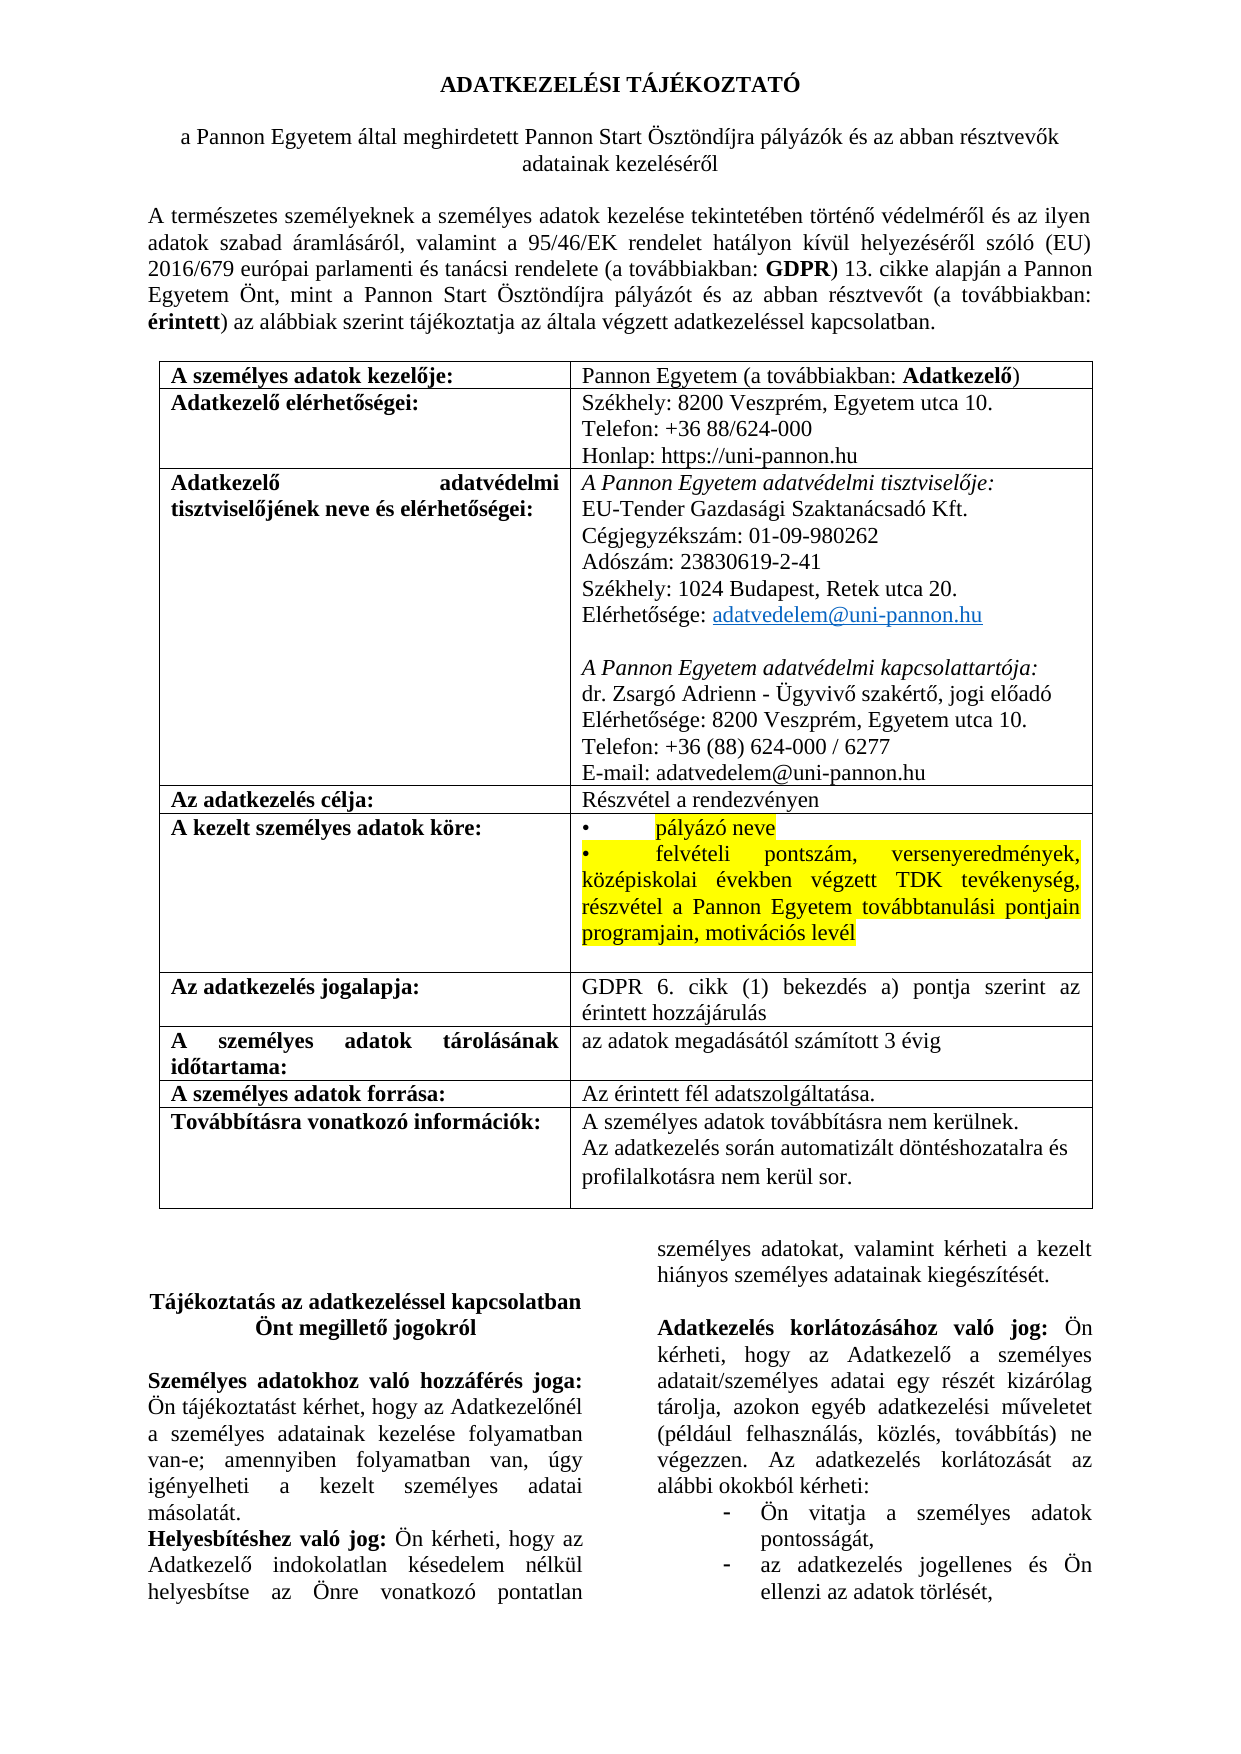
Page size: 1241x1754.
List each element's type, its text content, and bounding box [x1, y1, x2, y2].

table_cell GDPR 6. cikk (1) bekezdés a) pontja szerint az érintett hozzájárulás [571, 973, 1092, 1026]
table_header Pannon Egyetem (a továbbiakban: Adatkezelő) [571, 362, 1092, 388]
table_cell Továbbításra vonatkozó információk: [160, 1108, 570, 1208]
text ADATKEZELÉSI TÁJÉKOZTATÓ [148, 71, 1093, 97]
table_cell Székhely: 8200 Veszprém, Egyetem utca 10. Telefon: +36 88/624-000 Honlap: https://uni-pannon.hu [571, 389, 1092, 468]
table_cell A személyes adatok forrása: [160, 1081, 570, 1107]
table_cell az adatok megadásától számított 3 évig [571, 1027, 1092, 1079]
table_cell Adatkezelő adatvédelmi tisztviselőjének neve és elérhetőségei: [160, 469, 570, 785]
table_cell A Pannon Egyetem adatvédelmi tisztviselője: EU-Tender Gazdasági Szaktanácsadó Kft. Cégjegyzékszám: 01-09-980262 Adószám: 23830619-2-41 Székhely: 1024 Budapest, Retek utca 20. Elérhetősége: adatvedelem@uni-pannon.hu A Pannon Egyetem adatvédelmi kapcsolattartója: dr. Zsargó Adrienn - Ügyvivő szakértő, jogi előadó Elérhetősége: 8200 Veszprém, Egyetem utca 10. Telefon: +36 (88) 624-000 / 6277 E-mail: adatvedelem@uni-pannon.hu [571, 469, 1092, 785]
table_cell Adatkezelő elérhetőségei: [160, 389, 570, 468]
list Ön vitatja a személyes adatok pontosságát, [723, 1499, 1093, 1551]
text a Pannon Egyetem által meghirdetett Pannon Start Ösztöndíjra pályázók és az abban résztvevők adatainak kezeléséről [148, 123, 1093, 176]
table_cell Az adatkezelés célja: [160, 786, 570, 813]
table_cell A személyes adatok továbbításra nem kerülnek. Az adatkezelés során automatizált döntéshozatalra és profilalkotásra nem kerül sor. [571, 1108, 1092, 1208]
table_cell A személyes adatok tárolásának időtartama: [160, 1027, 570, 1079]
table_cell Részvétel a rendezvényen [571, 786, 1092, 813]
list az adatkezelés jogellenes és Ön ellenzi az adatok törlését, [723, 1551, 1093, 1604]
table_header A személyes adatok kezelője: [160, 362, 570, 388]
text Tájékoztatás az adatkezeléssel kapcsolatban Önt megillető jogokról [148, 1288, 583, 1341]
table_cell • pályázó neve • felvételi pontszám, versenyeredmények, középiskolai években végzett TDK tevékenység, részvétel a Pannon Egyetem továbbtanulási pontjain programjain, motivációs levél [571, 814, 1092, 972]
text Adatkezelés korlátozásához való jog: Ön kérheti, hogy az Adatkezelő a személyes adatait/személyes adatai egy részét kizárólag tárolja, azokon egyéb adatkezelési műveletet (például felhasználás, közlés, továbbítás) ne végezzen. Az adatkezelés korlátozását az alábbi okokból kérheti: [657, 1314, 1093, 1499]
table_cell Az érintett fél adatszolgáltatása. [571, 1081, 1092, 1107]
table_cell Az adatkezelés jogalapja: [160, 973, 570, 1026]
text A természetes személyeknek a személyes adatok kezelése tekintetében történő védelméről és az ilyen adatok szabad áramlásáról, valamint a 95/46/EK rendelet hatályon kívül helyezéséről szóló (EU) 2016/679 európai parlamenti és tanácsi rendelete (a továbbiakban: GDPR) 13. cikke alapján a Pannon Egyetem Önt, mint a Pannon Start Ösztöndíjra pályázót és az abban résztvevőt (a továbbiakban: érintett) az alábbiak szerint tájékoztatja az általa végzett adatkezeléssel kapcsolatban. [148, 202, 1093, 334]
text Helyesbítéshez való jog: Ön kérheti, hogy az Adatkezelő indokolatlan késedelem nélkül helyesbítse az Önre vonatkozó pontatlan személyes adatokat, valamint kérheti a kezelt hiányos személyes adatainak kiegészítését. [148, 1525, 583, 1604]
text Helyesbítéshez való jog: Ön kérheti, hogy az Adatkezelő indokolatlan késedelem nélkül helyesbítse az Önre vonatkozó pontatlan személyes adatokat, valamint kérheti a kezelt hiányos személyes adatainak kiegészítését. [657, 1235, 1093, 1288]
text Személyes adatokhoz való hozzáférés joga: Ön tájékoztatást kérhet, hogy az Adatkezelőnél a személyes adatainak kezelése folyamatban van-e; amennyiben folyamatban van, úgy igényelheti a kezelt személyes adatai másolatát. [148, 1367, 583, 1525]
table_cell A kezelt személyes adatok köre: [160, 814, 570, 972]
